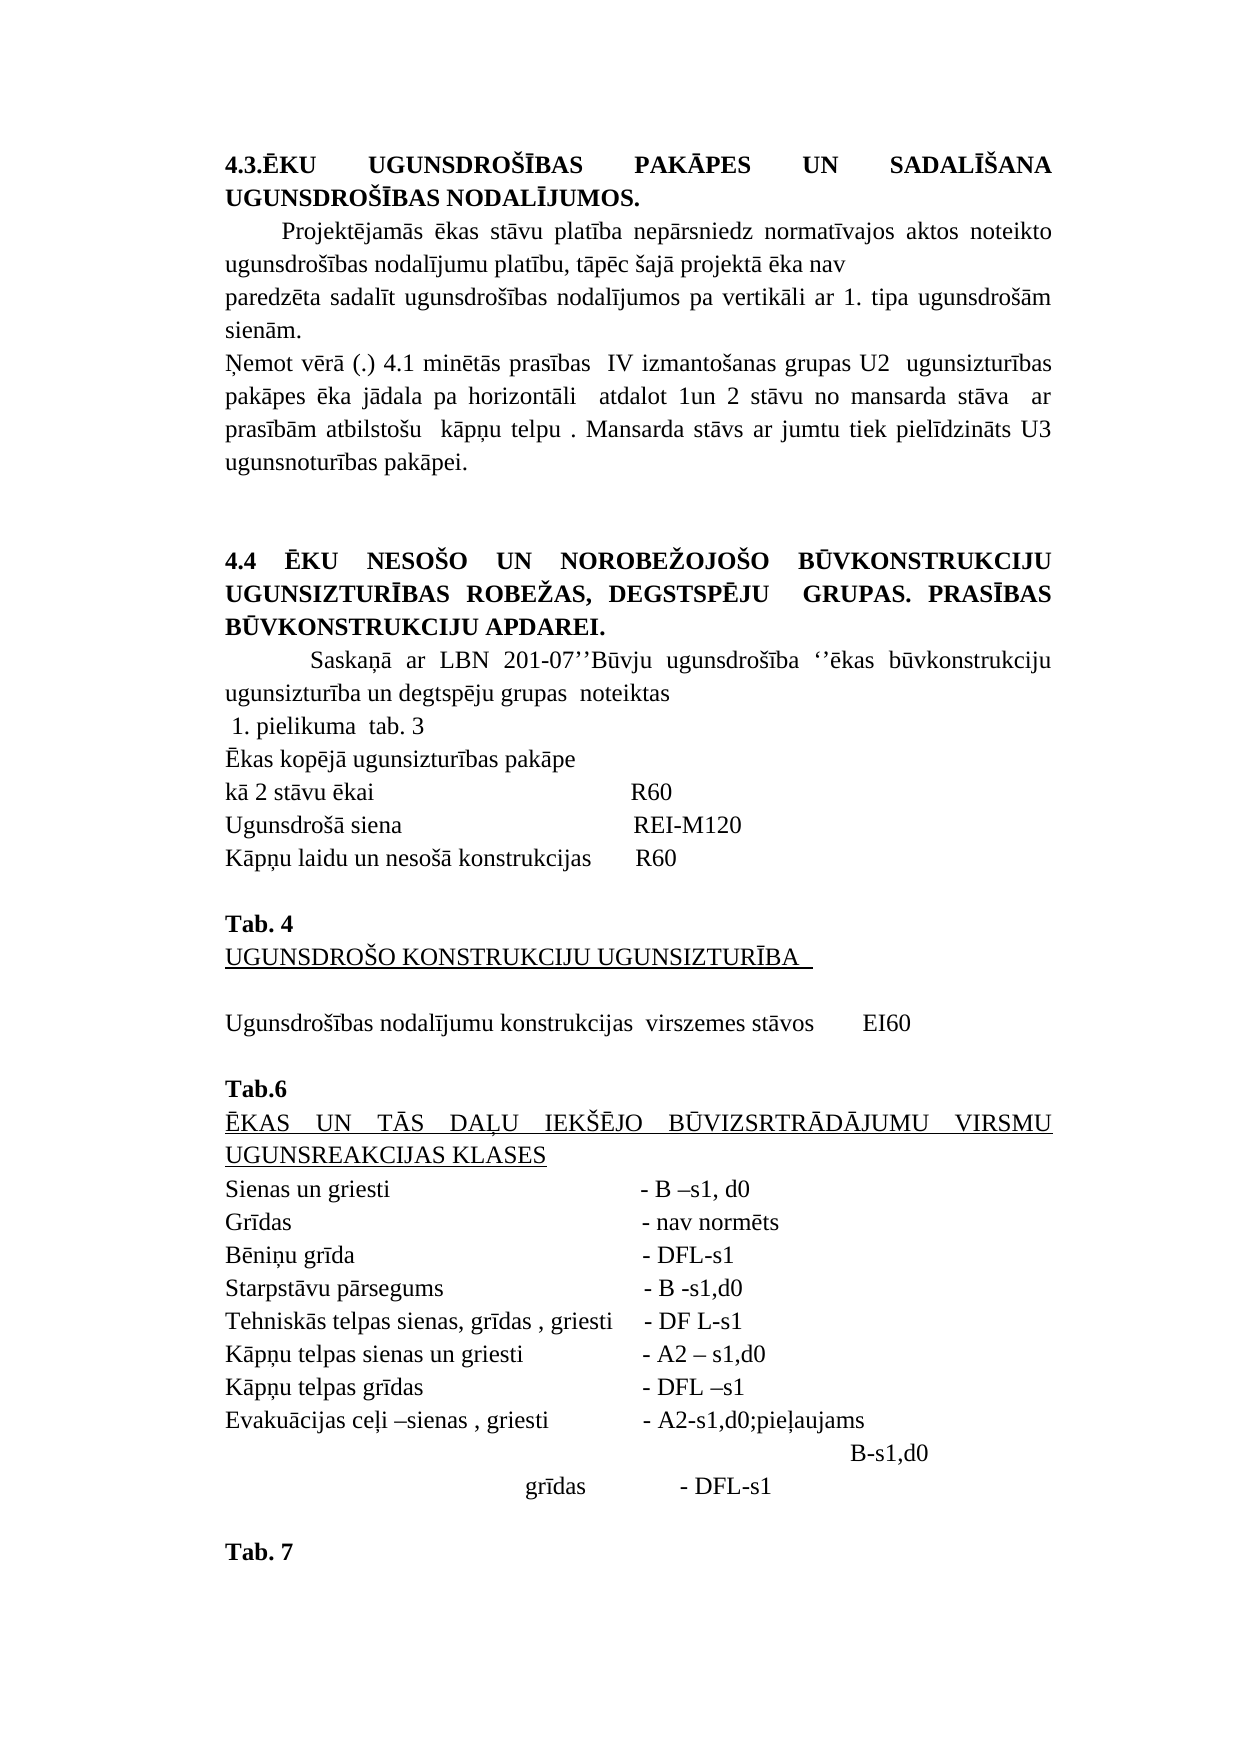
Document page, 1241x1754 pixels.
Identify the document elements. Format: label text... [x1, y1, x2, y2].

text Ugunsdrošā siena REI-M120 [225, 810, 1053, 839]
text 4.3.ĒKU UGUNSDROŠĪBAS PAKĀPES UN SADALĪŠANA UGUNSDROŠĪBAS NODALĪJUMOS. [225, 150, 1053, 212]
text Kāpņu laidu un nesošā konstrukcijas R60 [225, 843, 1053, 872]
text Starpstāvu pārsegums - B -s1,d0 [225, 1273, 1053, 1301]
text Ņemot vērā (.) 4.1 minētās prasības IV izmantošanas grupas U2 ugunsizturības pakāpes ēka jādala pa horizontāli atdalot 1un 2 stāvu no mansarda stāva ar prasībām atbilstošu kāpņu telpu . Mansarda stāvs ar jumtu tiek pielīdzināts U3 ugunsnoturības pakāpei. [225, 348, 1053, 476]
text Tab.6 [225, 1074, 1053, 1103]
text grīdas - DFL-s1 [225, 1471, 1053, 1499]
text Ugunsdrošības nodalījumu konstrukcijas virszemes stāvos EI60 [225, 1008, 1053, 1037]
text ĒKAS UN TĀS DAĻU IEKŠĒJO BŪVIZSRTRĀDĀJUMU VIRSMU UGUNSREAKCIJAS KLASES [225, 1108, 1053, 1133]
text Bēniņu grīda - DFL-s1 [225, 1240, 1053, 1268]
text Kāpņu telpas grīdas - DFL –s1 [225, 1372, 1053, 1401]
text 4.4 ĒKU NESOŠO UN NOROBEŽOJOŠO BŪVKONSTRUKCIJU UGUNSIZTURĪBAS ROBEŽAS, DEGSTSPĒJU GRUPAS. PRASĪBAS BŪVKONSTRUKCIJU APDAREI. [225, 546, 1053, 641]
text Tab. 4 [225, 909, 1053, 938]
text Saskaņā ar LBN 201-07’’Būvju ugunsdrošība ‘’ēkas būvkonstrukciju ugunsizturība un degtspēju grupas noteiktas [225, 645, 1053, 707]
text Grīdas - nav normēts [225, 1207, 1053, 1235]
text paredzēta sadalīt ugunsdrošības nodalījumos pa vertikāli ar 1. tipa ugunsdrošām sienām. [225, 282, 1053, 344]
text ĒKAS UN TĀS DAĻU IEKŠĒJO BŪVIZSRTRĀDĀJUMU VIRSMU UGUNSREAKCIJAS KLASES [225, 1134, 1053, 1169]
text 1. pielikuma tab. 3 [225, 711, 1053, 740]
text Evakuācijas ceļi –sienas , griesti - A2-s1,d0;pieļaujams [225, 1405, 1053, 1433]
text Ēkas kopējā ugunsizturības pakāpe [225, 744, 1053, 773]
text Tab. 7 [225, 1537, 1053, 1566]
text B-s1,d0 [825, 1438, 1053, 1467]
text Tehniskās telpas sienas, grīdas , griesti - DF L-s1 [225, 1306, 1053, 1334]
text UGUNSDROŠO KONSTRUKCIJU UGUNSIZTURĪBA [225, 942, 1053, 971]
text Projektējamās ēkas stāvu platība nepārsniedz normatīvajos aktos noteikto ugunsdrošības nodalījumu platību, tāpēc šajā projektā ēka nav [225, 216, 1053, 278]
text Sienas un griesti - B –s1, d0 [225, 1174, 1053, 1202]
text kā 2 stāvu ēkai R60 [225, 777, 1053, 806]
text Kāpņu telpas sienas un griesti - A2 – s1,d0 [225, 1339, 1053, 1367]
